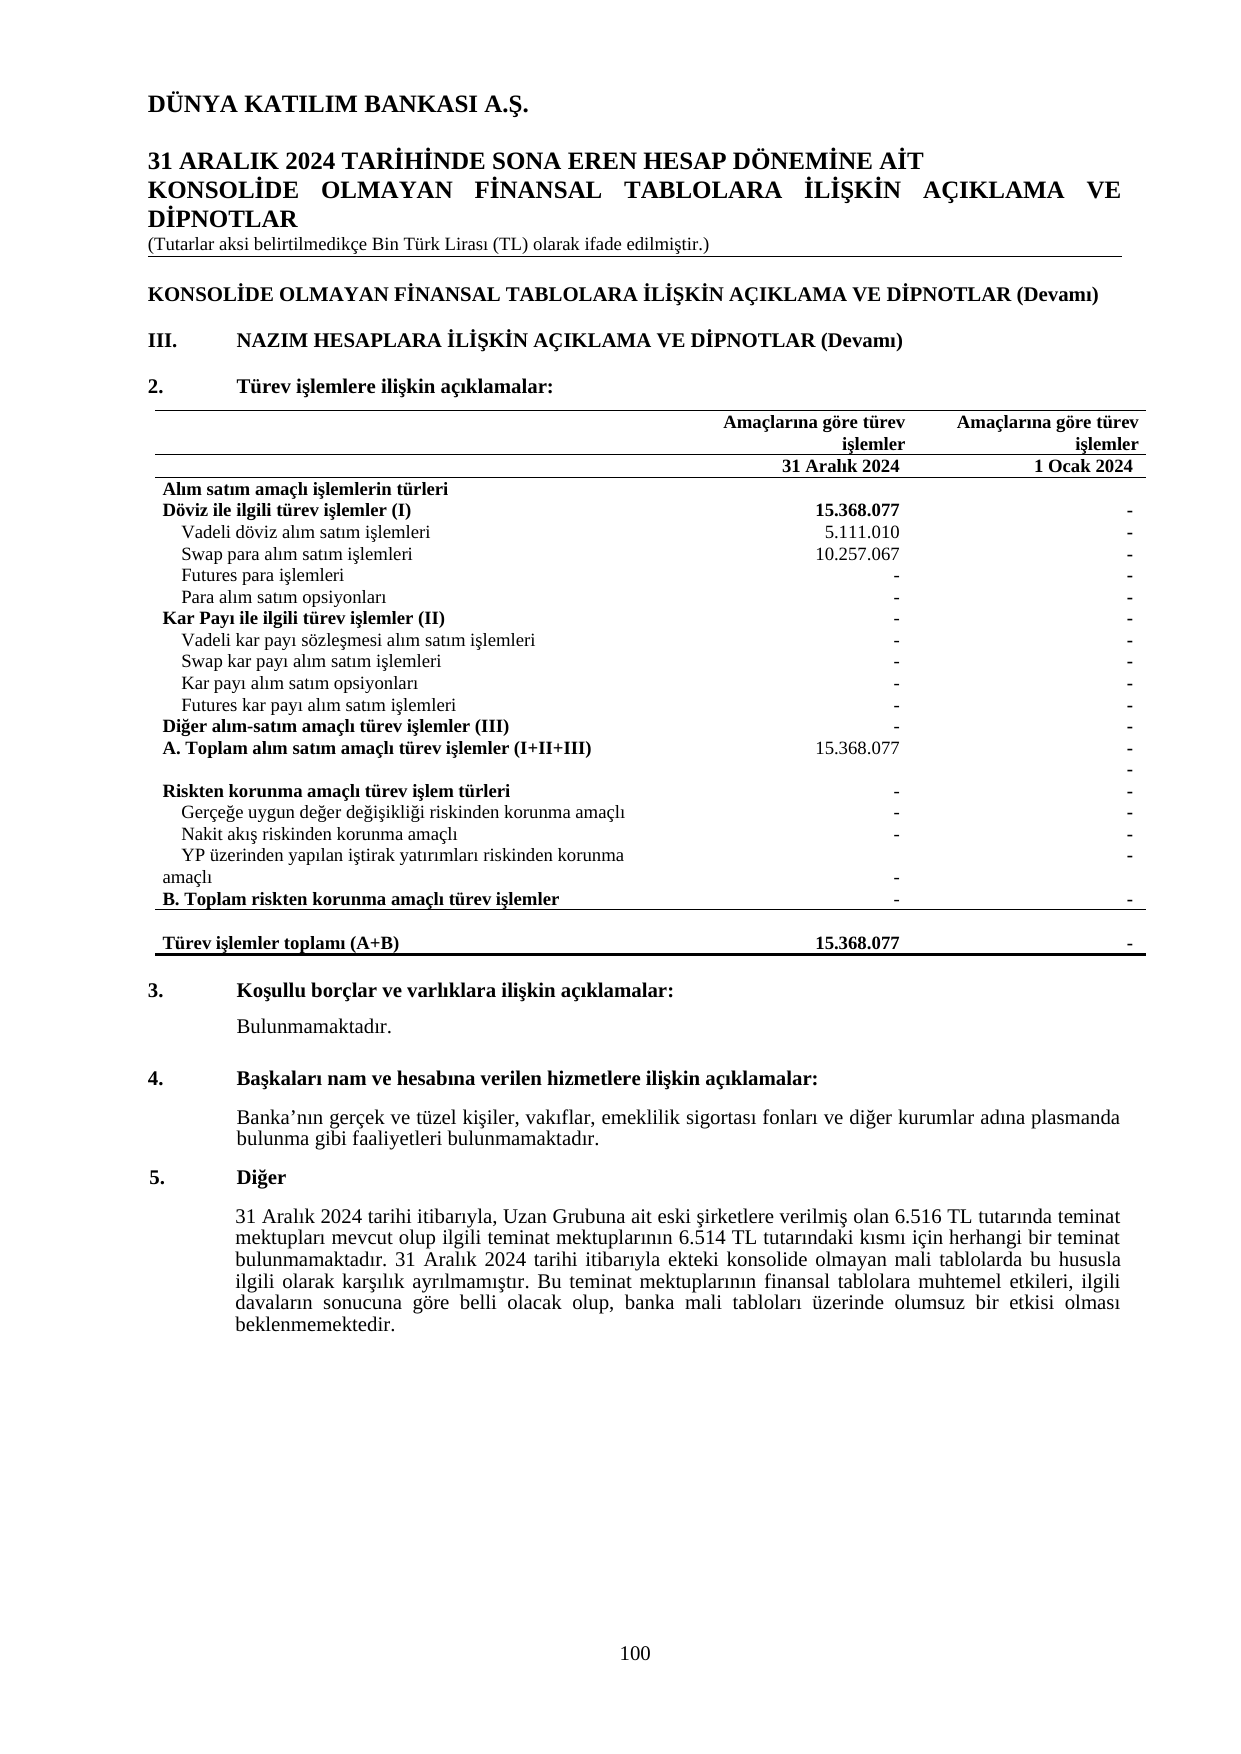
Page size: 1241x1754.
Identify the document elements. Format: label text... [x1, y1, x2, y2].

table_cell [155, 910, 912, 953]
list Başkaları nam ve hesabına verilen hizmetlere ilişkin açıklamalar: [148, 1068, 1122, 1090]
text 31 Aralık 2024 tarihi itibarıyla, Uzan Grubuna ait eski şirketlere verilmiş olan 6.516 TL tutarında teminat mektupları mevcut olup ilgili teminat mektuplarının 6.514 TL tutarındaki kısmı için herhangi bir teminat bulunmamaktadır. 31 Aralık 2024 tarihi itibarıyla ekteki konsolide olmayan mali tablolarda bu hususla ilgili olarak karşılık ayrılmamıştır. Bu teminat mektuplarının finansal tablolara muhtemel etkileri, ilgili davaların sonucuna göre belli olacak olup, banka mali tabloları üzerinde olumsuz bir etkisi olması beklenmemektedir. [235, 1206, 1122, 1336]
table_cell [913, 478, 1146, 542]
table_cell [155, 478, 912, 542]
text KONSOLİDE OLMAYAN FİNANSAL TABLOLARA İLİŞKİN AÇIKLAMA VE DİPNOTLAR (Devamı) [148, 283, 1122, 306]
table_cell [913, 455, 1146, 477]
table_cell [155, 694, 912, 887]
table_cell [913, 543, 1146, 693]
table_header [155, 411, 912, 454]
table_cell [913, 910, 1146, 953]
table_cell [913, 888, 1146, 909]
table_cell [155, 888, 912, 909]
text Bulunmamaktadır. [236, 1014, 1100, 1038]
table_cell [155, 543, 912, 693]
text 5. Diğer [149, 1167, 1122, 1189]
text III. NAZIM HESAPLARA İLİŞKİN AÇIKLAMA VE DİPNOTLAR (Devamı) [148, 329, 1122, 352]
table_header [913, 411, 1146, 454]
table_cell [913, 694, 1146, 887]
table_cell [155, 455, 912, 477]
list Türev işlemlere ilişkin açıklamalar: [148, 376, 1122, 397]
list Koşullu borçlar ve varlıklara ilişkin açıklamalar: [148, 980, 1122, 1002]
text Banka’nın gerçek ve tüzel kişiler, vakıflar, emeklilik sigortası fonları ve diğer kurumlar adına plasmanda bulunma gibi faaliyetleri bulunmamaktadır. [236, 1107, 1122, 1150]
